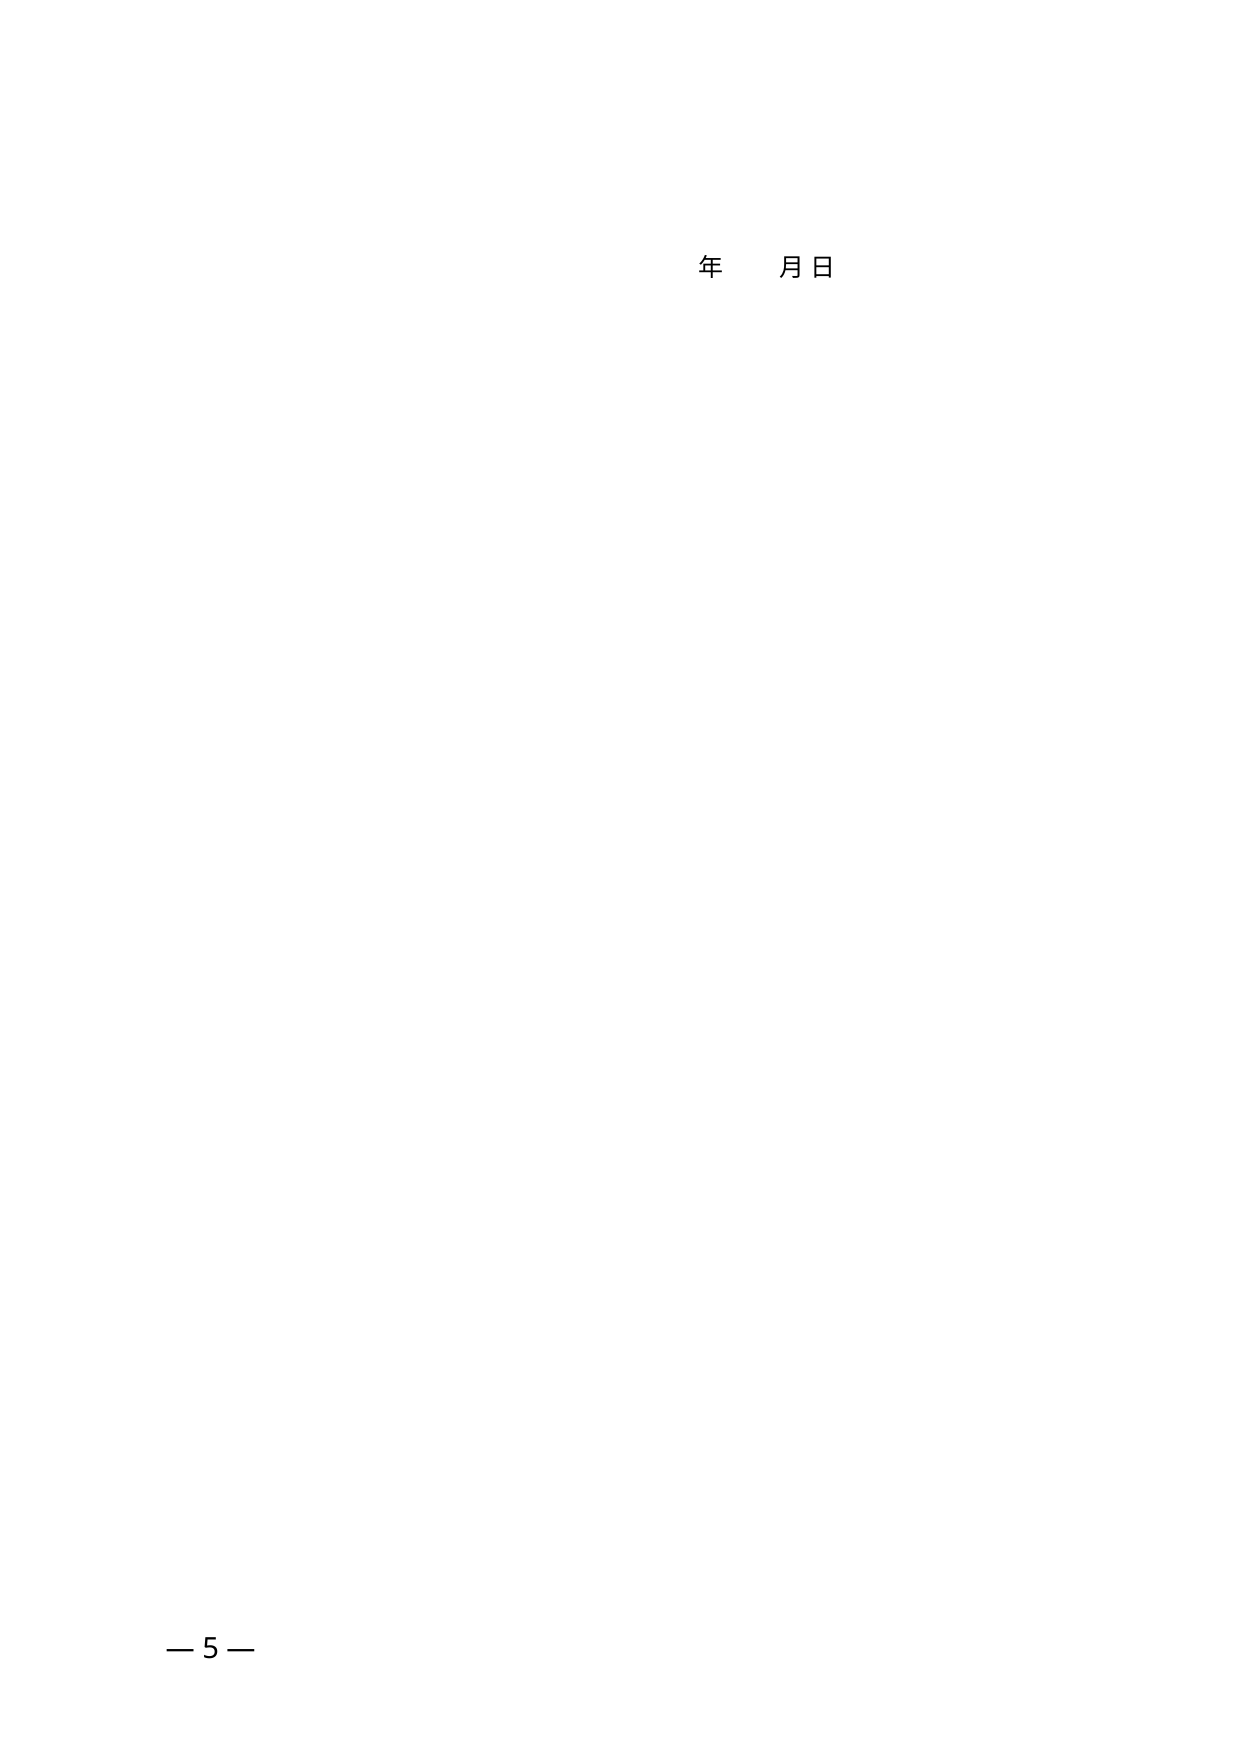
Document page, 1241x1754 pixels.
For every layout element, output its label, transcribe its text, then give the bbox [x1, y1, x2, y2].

text 年 月 日 [165, 233, 1087, 298]
